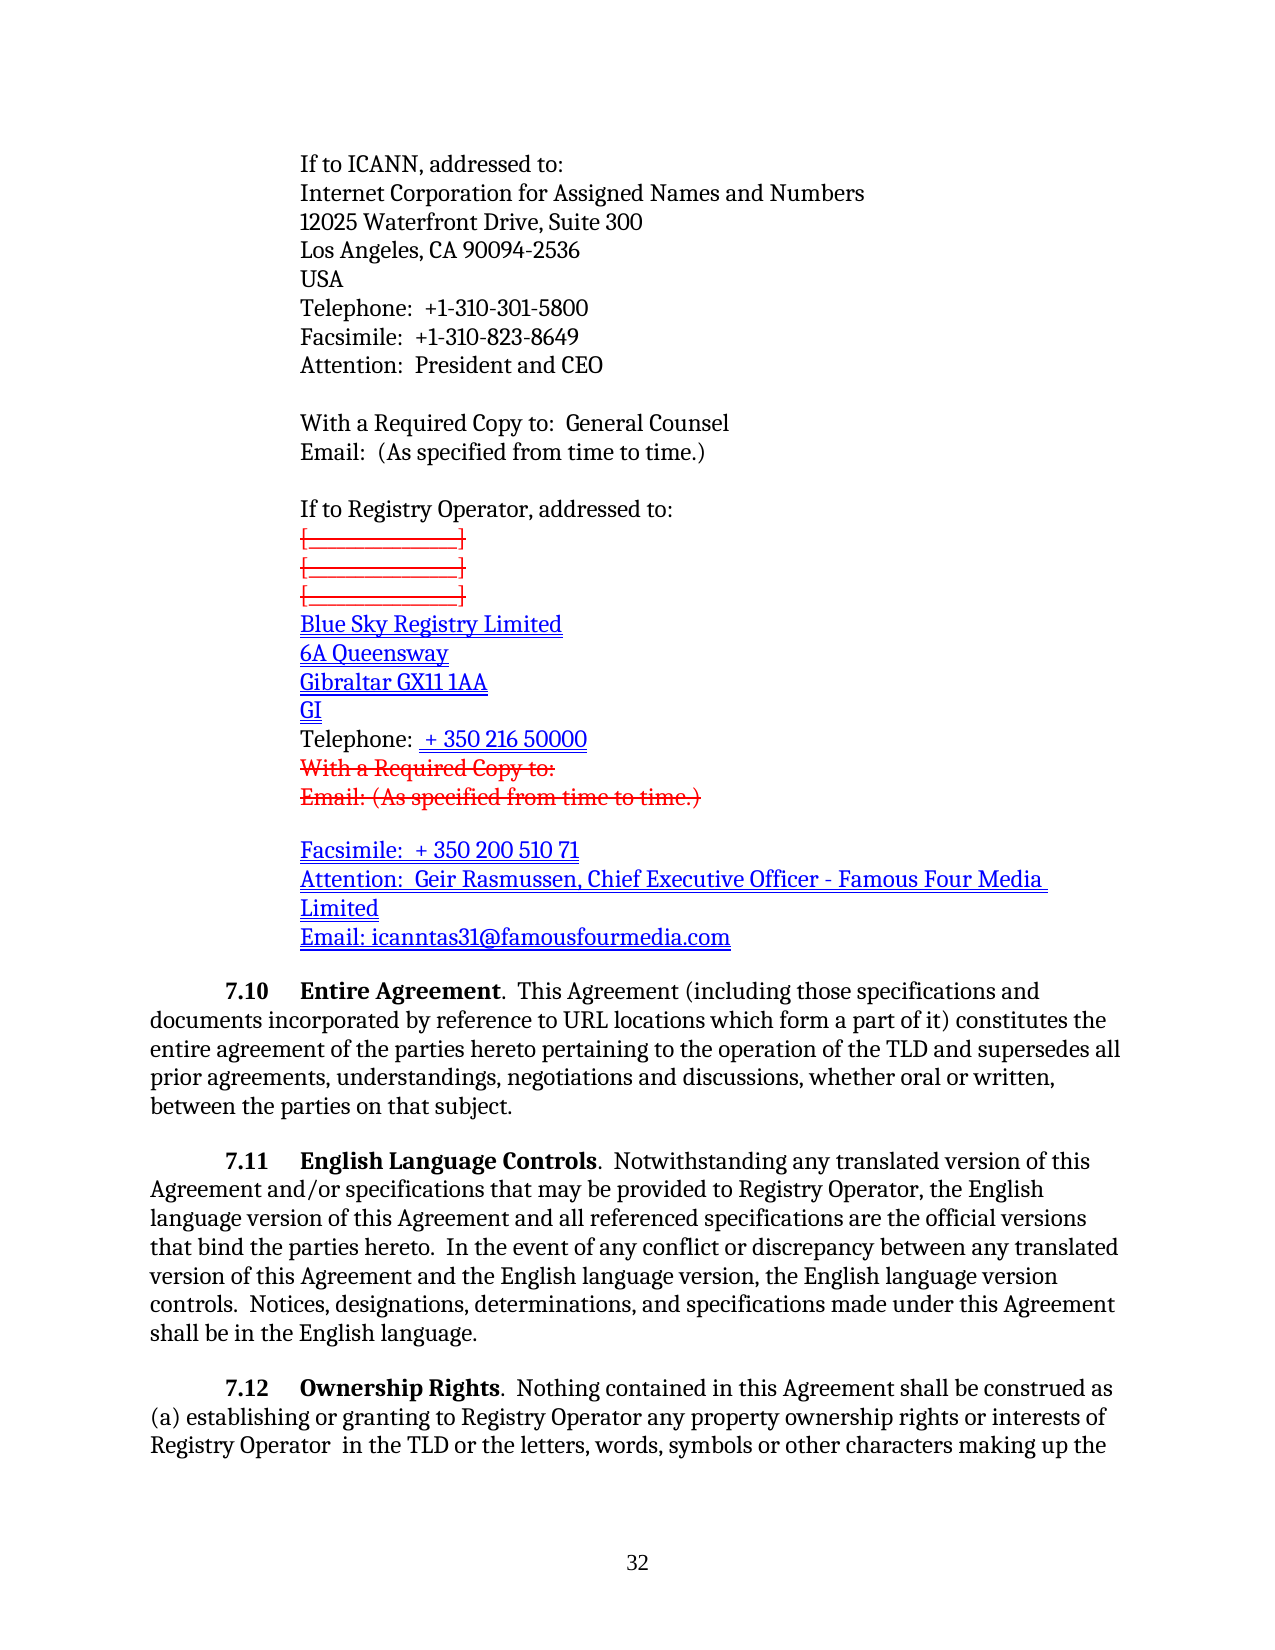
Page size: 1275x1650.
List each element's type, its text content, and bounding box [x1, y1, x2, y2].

text English Language Controls. Notwithstanding any translated version of this Agreement and/or specifications that may be provided to Registry Operator, the English language version of this Agreement and all referenced specifications are the official versions that bind the parties hereto. In the event of any conflict or discrepancy between any translated version of this Agreement and the English language version, the English language version controls. Notices, designations, determinations, and specifications made under this Agreement shall be in the English language. [150, 1146, 1125, 1348]
text Telephone: + 350 216 50000 [300, 725, 1125, 754]
text Email: icanntas31@famousfourmedia.com [300, 922, 1125, 951]
text USA Telephone: +1-310-301-5800 Facsimile: +1-310-823-8649 Attention: President and CEO With a Required Copy to: General Counsel Email: (As specified from time to time.) If to Registry Operator, addressed to: [________________] [________________] [________________] Blue Sky Registry Limited 6A Queensway [300, 265, 1125, 667]
text Facsimile: + 350 200 510 71 Attention: Geir Rasmussen, Chief Executive Officer - Famous Four Media Limited [300, 836, 1125, 922]
text If to ICANN, addressed to: Internet Corporation for Assigned Names and Numbers 12025 Waterfront Drive, Suite 300 Los Angeles, CA 90094-2536 [300, 150, 1125, 265]
text Gibraltar GX11 1AA [300, 667, 1125, 696]
text With a Required Copy to: Email: (As specified from time to time.) [300, 754, 1125, 811]
text GI [300, 696, 1125, 725]
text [150, 1373, 1125, 1460]
text Entire Agreement. This Agreement (including those specifications and documents incorporated by reference to URL locations which form a part of it) constitutes the entire agreement of the parties hereto pertaining to the operation of the TLD and supersedes all prior agreements, understandings, negotiations and discussions, whether oral or written, between the parties on that subject. [150, 976, 1125, 1121]
